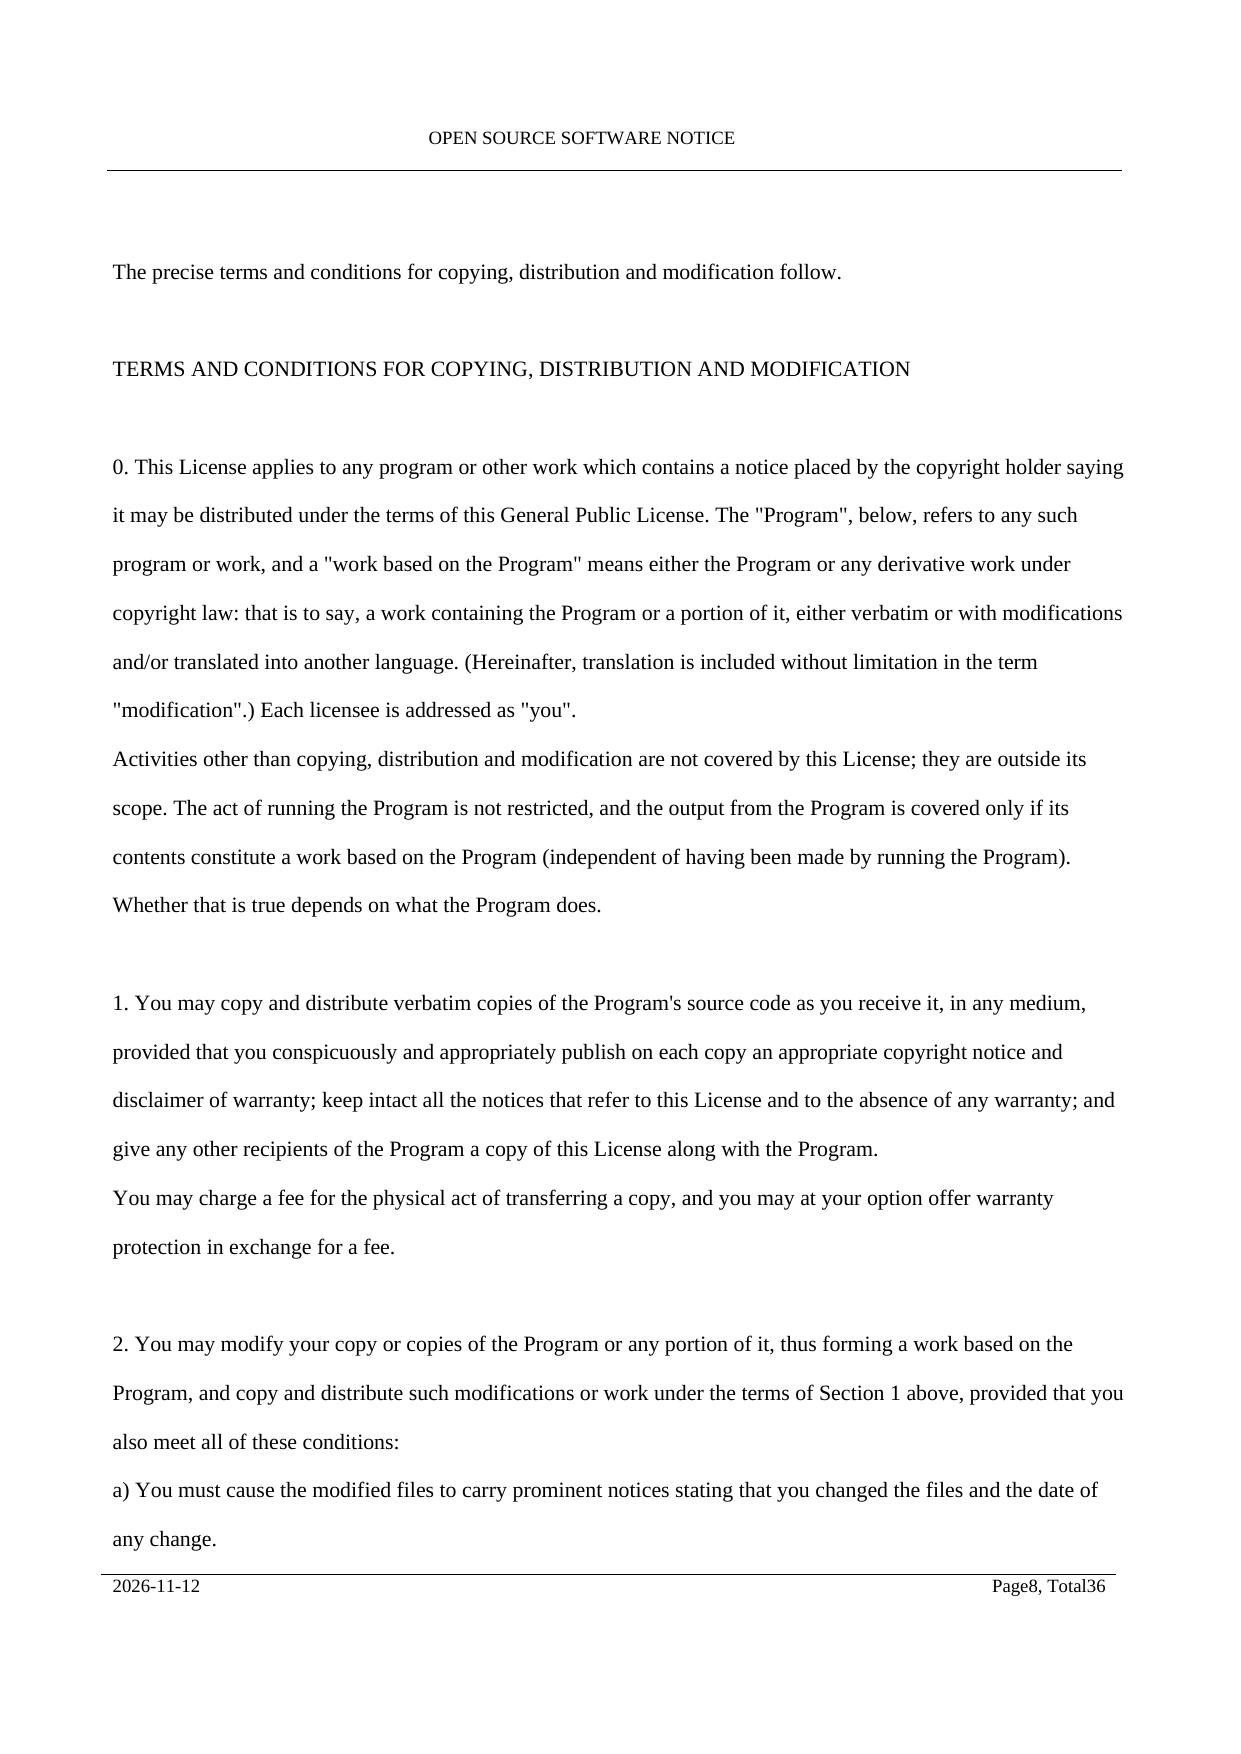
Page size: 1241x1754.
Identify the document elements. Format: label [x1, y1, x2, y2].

text [112, 206, 1128, 1555]
